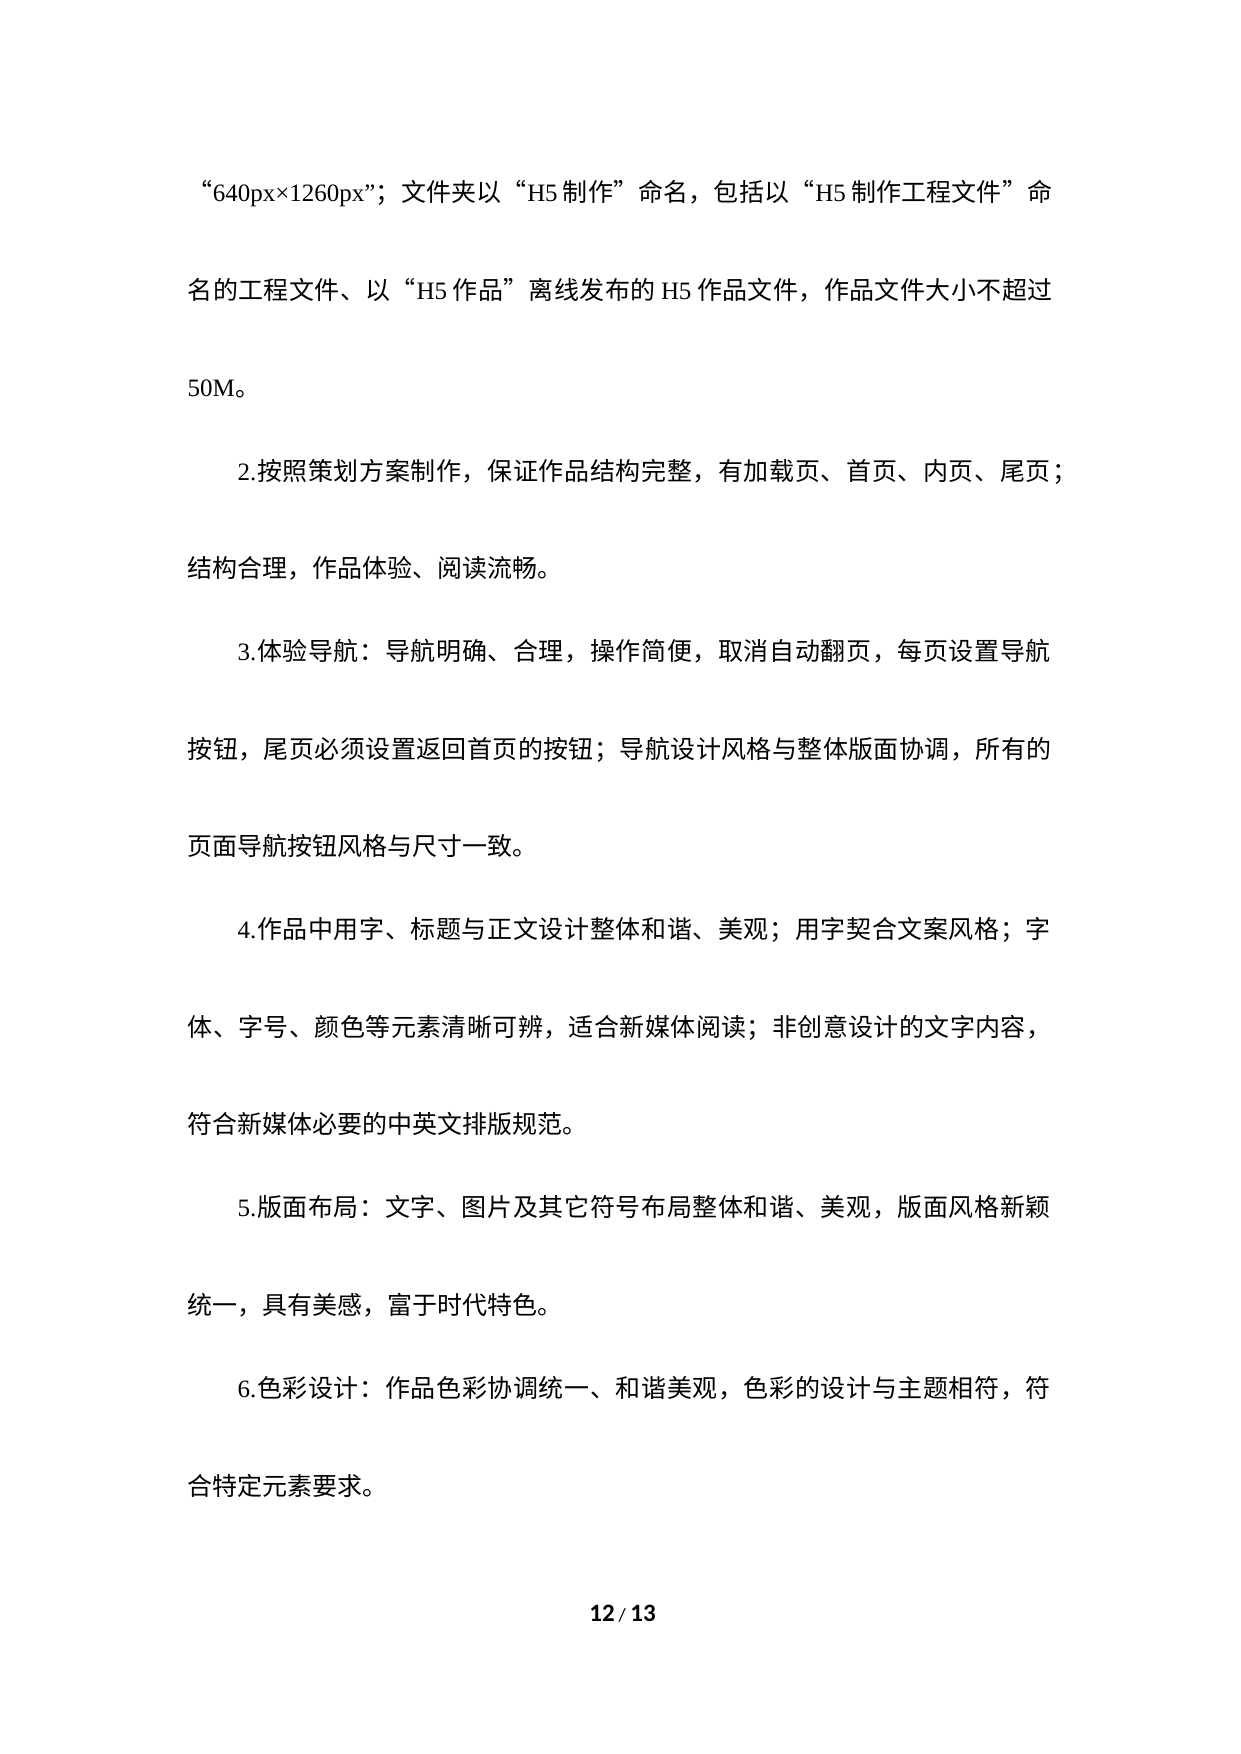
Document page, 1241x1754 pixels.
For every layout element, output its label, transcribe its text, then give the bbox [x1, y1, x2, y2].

text 3.体验导航：导航明确、合理，操作简便，取消自动翻页，每页设置导航按钮，尾页必须设置返回首页的按钮；导航设计风格与整体版面协调，所有的页面导航按钮风格与尺寸一致。 [187, 617, 1053, 877]
text 6.色彩设计：作品色彩协调统一、和谐美观，色彩的设计与主题相符，符合特定元素要求。 [187, 1354, 1053, 1517]
text 4.作品中用字、标题与正文设计整体和谐、美观；用字契合文案风格；字体、字号、颜色等元素清晰可辨，适合新媒体阅读；非创意设计的文字内容，符合新媒体必要的中英文排版规范。 [187, 895, 1053, 1155]
text 2.按照策划方案制作，保证作品结构完整，有加载页、首页、内页、尾页；结构合理，作品体验、阅读流畅。 [187, 437, 1053, 599]
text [187, 158, 1053, 418]
text 5.版面布局：文字、图片及其它符号布局整体和谐、美观，版面风格新颖统一，具有美感，富于时代特色。 [187, 1173, 1053, 1336]
